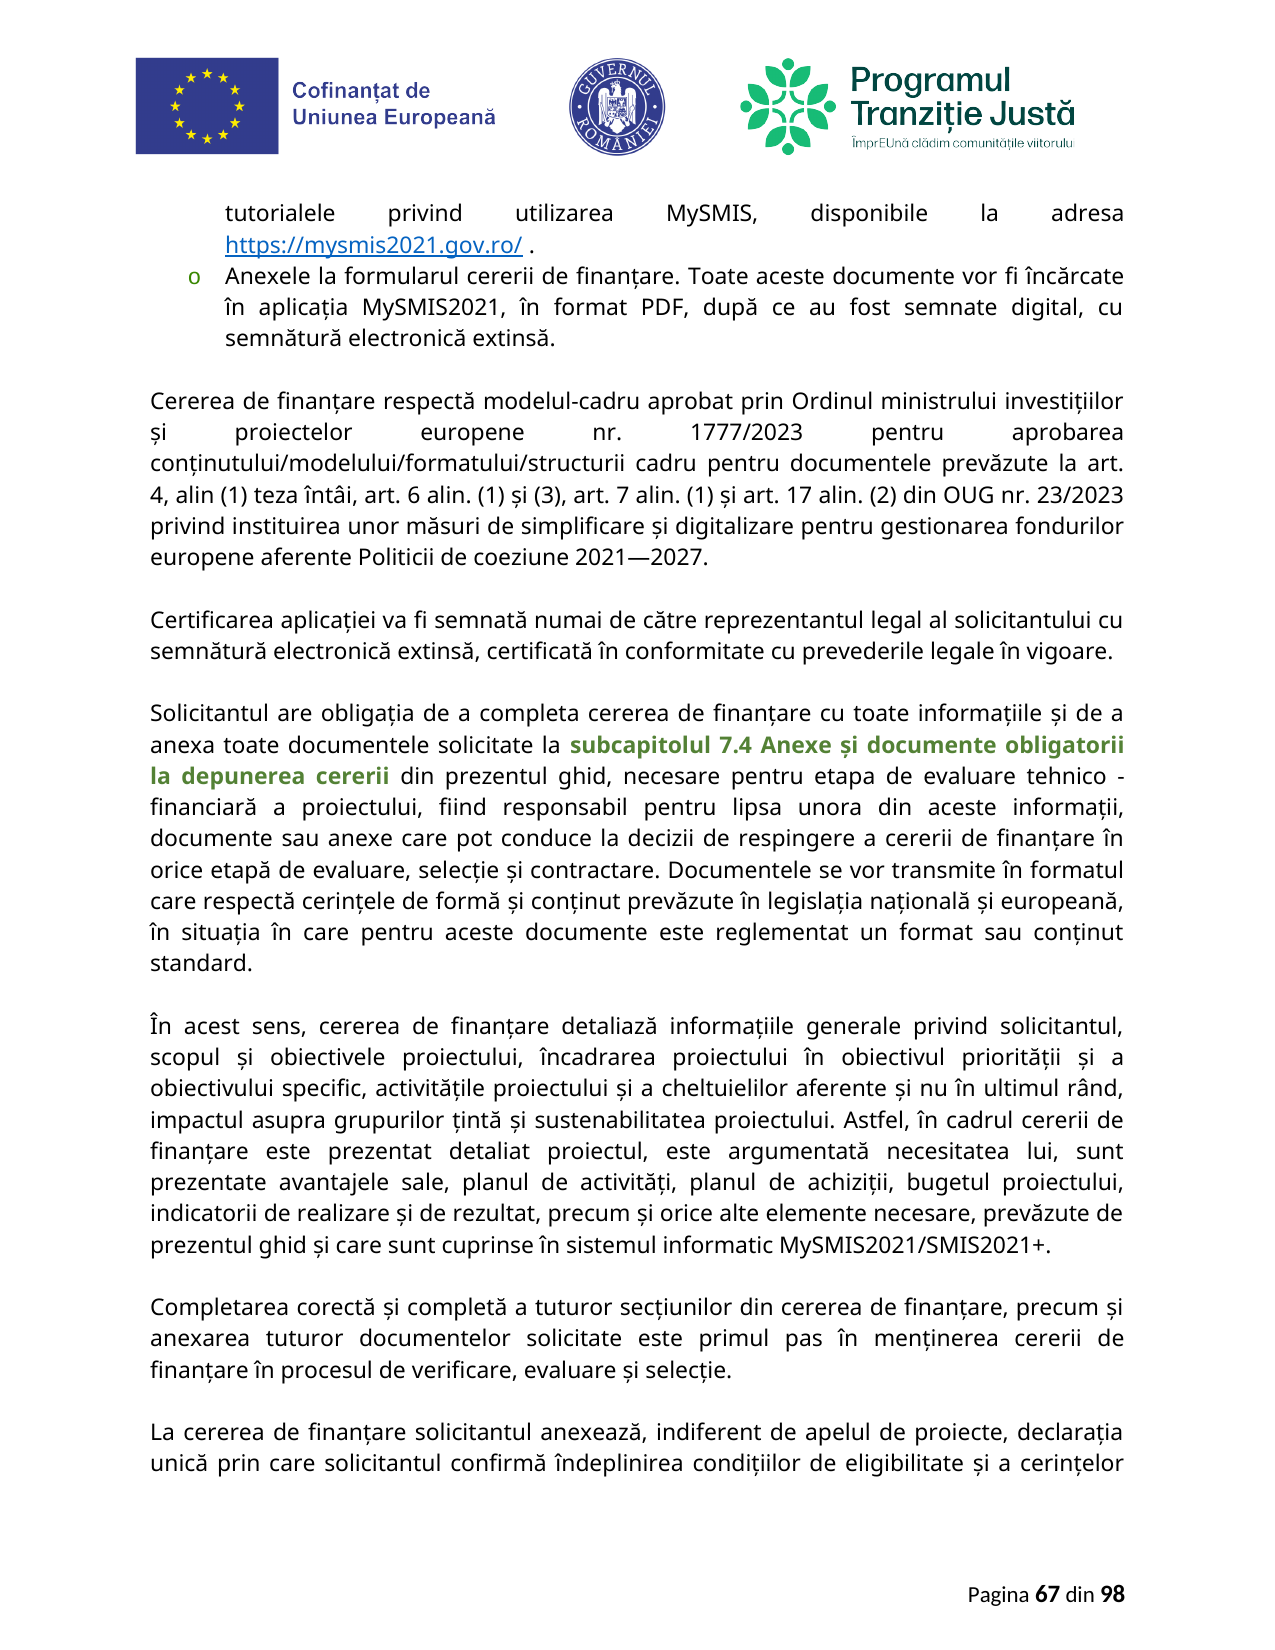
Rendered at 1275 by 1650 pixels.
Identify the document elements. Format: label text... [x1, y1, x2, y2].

text Cererea de finanțare respectă modelul-cadru aprobat prin Ordinul ministrului investițiilor și proiectelor europene nr. 1777/2023 pentru aprobarea conținutului/modelului/formatului/structurii cadru pentru documentele prevăzute la art. 4, alin (1) teza întâi, art. 6 alin. (1) și (3), art. 7 alin. (1) și art. 17 alin. (2) din OUG nr. 23/2023 privind instituirea unor măsuri de simplificare și digitalizare pentru gestionarea fondurilor europene aferente Politicii de coeziune 2021—2027. [150, 385, 1125, 572]
list Anexele la formularul cererii de finanțare. Toate aceste documente vor fi încărcate în aplicația MySMIS2021, în format PDF, după ce au fost semnate digital, cu semnătură electronică extinsă. [187, 260, 1125, 354]
text În acest sens, cererea de finanțare detaliază informațiile generale privind solicitantul, scopul și obiectivele proiectului, încadrarea proiectului în obiectivul priorității și a obiectivului specific, activitățile proiectului și a cheltuielilor aferente și nu în ultimul rând, impactul asupra grupurilor țintă și sustenabilitatea proiectului. Astfel, în cadrul cererii de finanțare este prezentat detaliat proiectul, este argumentată necesitatea lui, sunt prezentate avantajele sale, planul de activități, planul de achiziții, bugetul proiectului, indicatorii de realizare și de rezultat, precum și orice alte elemente necesare, prevăzute de prezentul ghid și care sunt cuprinse în sistemul informatic MySMIS2021/SMIS2021+. [150, 1010, 1125, 1260]
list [187, 197, 1125, 260]
text Certificarea aplicației va fi semnată numai de către reprezentantul legal al solicitantului cu semnătură electronică extinsă, certificată în conformitate cu prevederile legale în vigoare. [150, 604, 1125, 666]
text Completarea corectă și completă a tuturor secțiunilor din cererea de finanțare, precum și anexarea tuturor documentelor solicitate este primul pas în menținerea cererii de finanțare în procesul de verificare, evaluare și selecție. [150, 1291, 1125, 1385]
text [150, 1416, 1125, 1479]
text Solicitantul are obligația de a completa cererea de finanțare cu toate informațiile și de a anexa toate documentele solicitate la subcapitolul 7.4 Anexe și documente obligatorii la depunerea cererii din prezentul ghid, necesare pentru etapa de evaluare tehnico - financiară a proiectului, fiind responsabil pentru lipsa unora din aceste informații, documente sau anexe care pot conduce la decizii de respingere a cererii de finanțare în orice etapă de evaluare, selecție și contractare. Documentele se vor transmite în formatul care respectă cerințele de formă și conținut prevăzute în legislația națională și europeană, în situația în care pentru aceste documente este reglementat un format sau conținut standard. [150, 697, 1125, 979]
